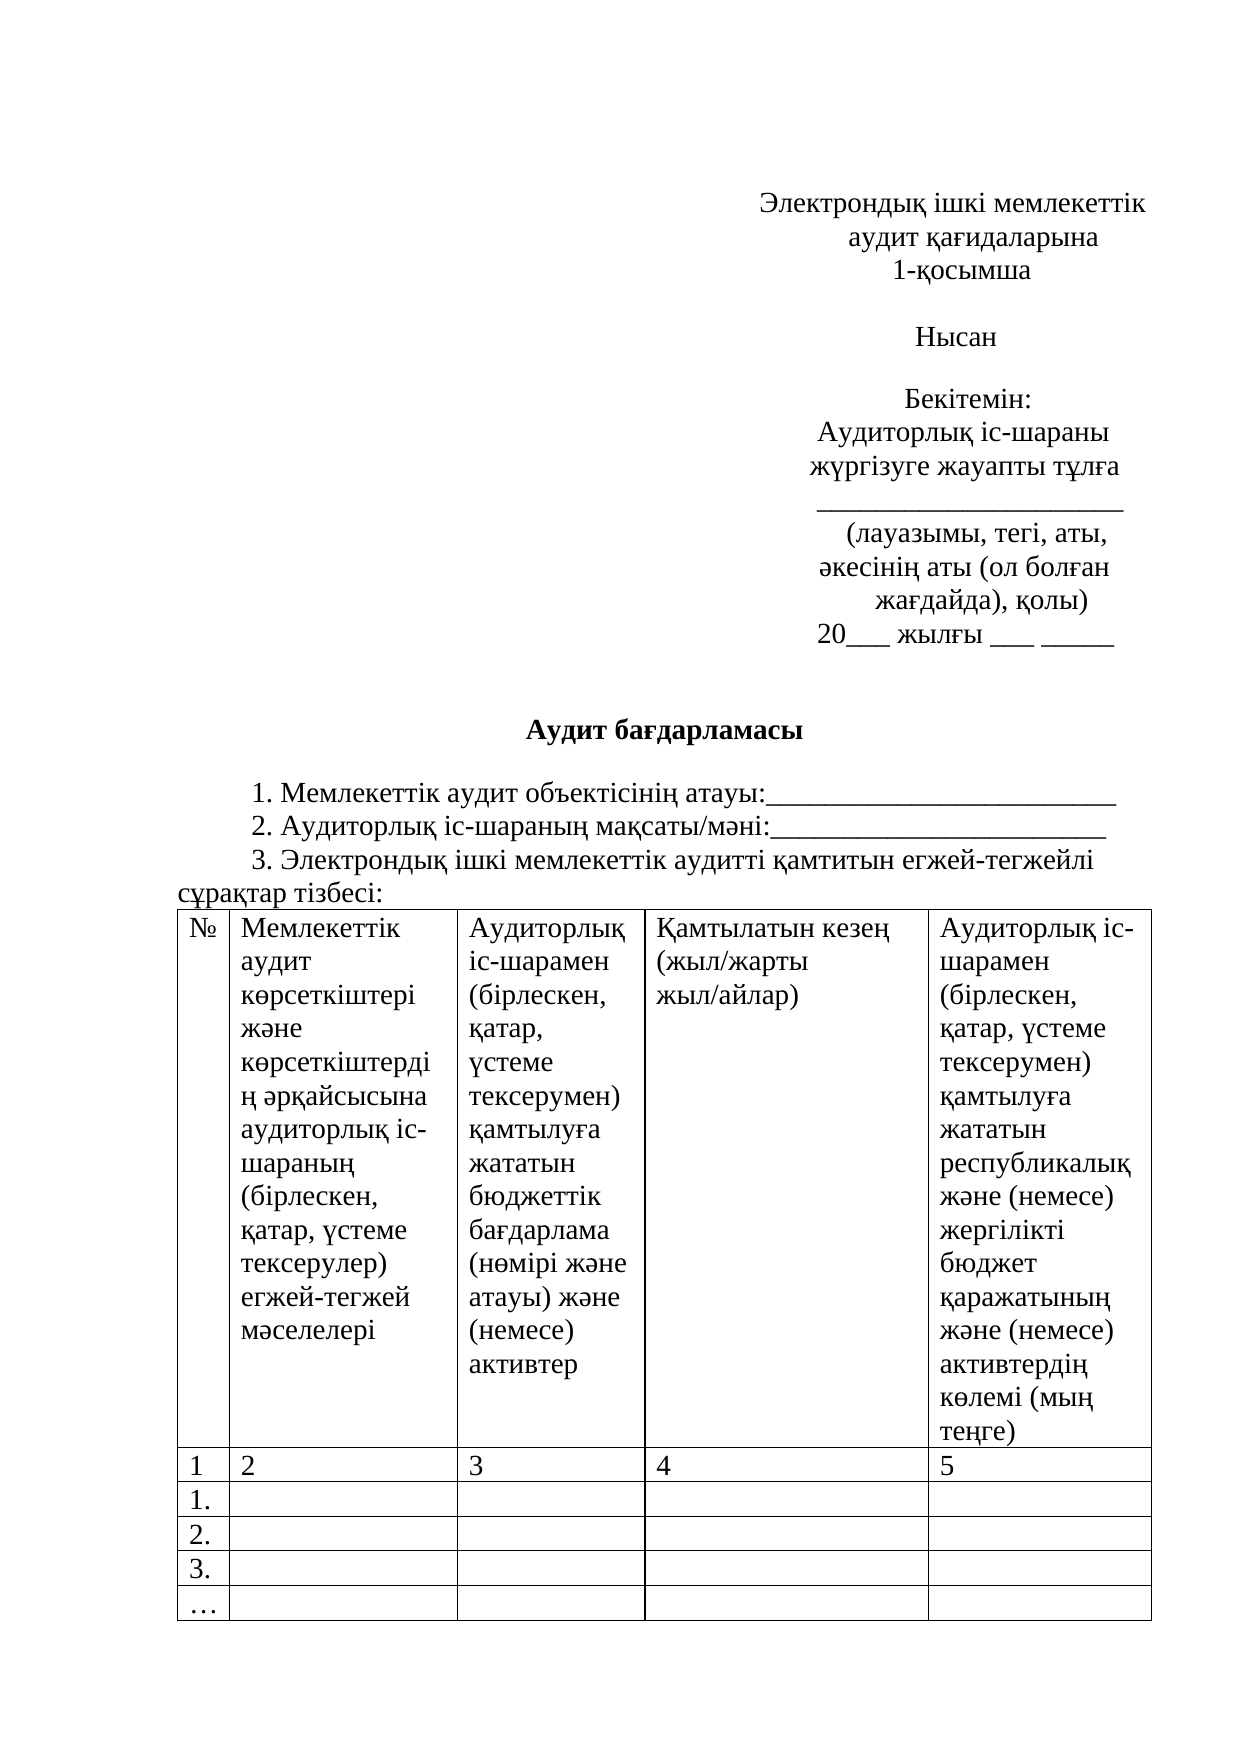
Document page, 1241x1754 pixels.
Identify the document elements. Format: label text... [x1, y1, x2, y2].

table_cell [230, 1551, 457, 1585]
table_header Аудиторлық іс-шарамен (бірлескен, қатар, үстеме тексерумен) қамтылуға жататын бюджеттік бағдарлама (нөмірі және атауы) және (немесе) активтер [458, 910, 644, 1447]
text Электрондық ішкі мемлекеттік [177, 185, 1152, 219]
table_cell [458, 1482, 644, 1516]
table_header Мемлекеттік аудит көрсеткіштері және көрсеткіштердің әрқайсысына аудиторлық іс-шараның (бірлескен, қатар, үстеме тексерулер) егжей-тегжей мәселелері [230, 910, 457, 1447]
text Бекітемін: [0, 381, 1152, 414]
table_cell [929, 1482, 1151, 1516]
table_cell [646, 1517, 928, 1550]
text 2. Аудиторлық іс-шараның мақсаты/мәні:_______________________ [177, 808, 1152, 842]
table_cell [929, 1517, 1151, 1550]
subtitle Аудит бағдарламасы [177, 712, 1152, 746]
table_header Аудиторлық іс-шарамен (бірлескен, қатар, үстеме тексерумен) қамтылуға жататын республикалық және (немесе) жергілікті бюджет қаражатының және (немесе) активтердің көлемі (мың теңге) [929, 910, 1151, 1447]
table_cell 2 [230, 1448, 457, 1481]
text Аудиторлық іс-шараны [0, 414, 1152, 448]
text Нысан [177, 319, 1152, 353]
text аудит қағидаларына 1-қосымша [177, 219, 1152, 286]
table_cell [646, 1482, 928, 1516]
table_cell [230, 1482, 457, 1516]
text _____________________ [0, 482, 1152, 515]
table_cell … [178, 1586, 229, 1619]
text жағдайда), қолы) [0, 582, 1152, 616]
table_cell [230, 1586, 457, 1619]
table_cell [458, 1517, 644, 1550]
text 1. Мемлекеттік аудит объектісінің атауы:________________________ [177, 775, 1152, 808]
text жүргізуге жауапты тұлға [0, 448, 1152, 482]
table_cell [929, 1586, 1151, 1619]
table_cell 3. [178, 1551, 229, 1585]
table_cell [230, 1517, 457, 1550]
table_cell [929, 1551, 1151, 1585]
table_header Қамтылатын кезең (жыл/жарты жыл/айлар) [646, 910, 928, 1447]
table_cell 4 [646, 1448, 928, 1481]
text (лауазымы, тегі, аты, әкесінің аты (ол болған [0, 515, 1152, 582]
table_cell [458, 1551, 644, 1585]
table_cell 5 [929, 1448, 1151, 1481]
text 20___ жылғы ___ _____ [0, 616, 1152, 649]
table_cell 2. [178, 1517, 229, 1550]
table_cell 3 [458, 1448, 644, 1481]
table_cell [646, 1586, 928, 1619]
text 3. Электрондық ішкі мемлекеттік аудитті қамтитын егжей-тегжейлі сұрақтар тізбесі: [177, 842, 1152, 909]
table_cell 1. [178, 1482, 229, 1516]
table_header № [178, 910, 229, 1447]
table_cell [458, 1586, 644, 1619]
table_cell 1 [178, 1448, 229, 1481]
table_cell [646, 1551, 928, 1585]
